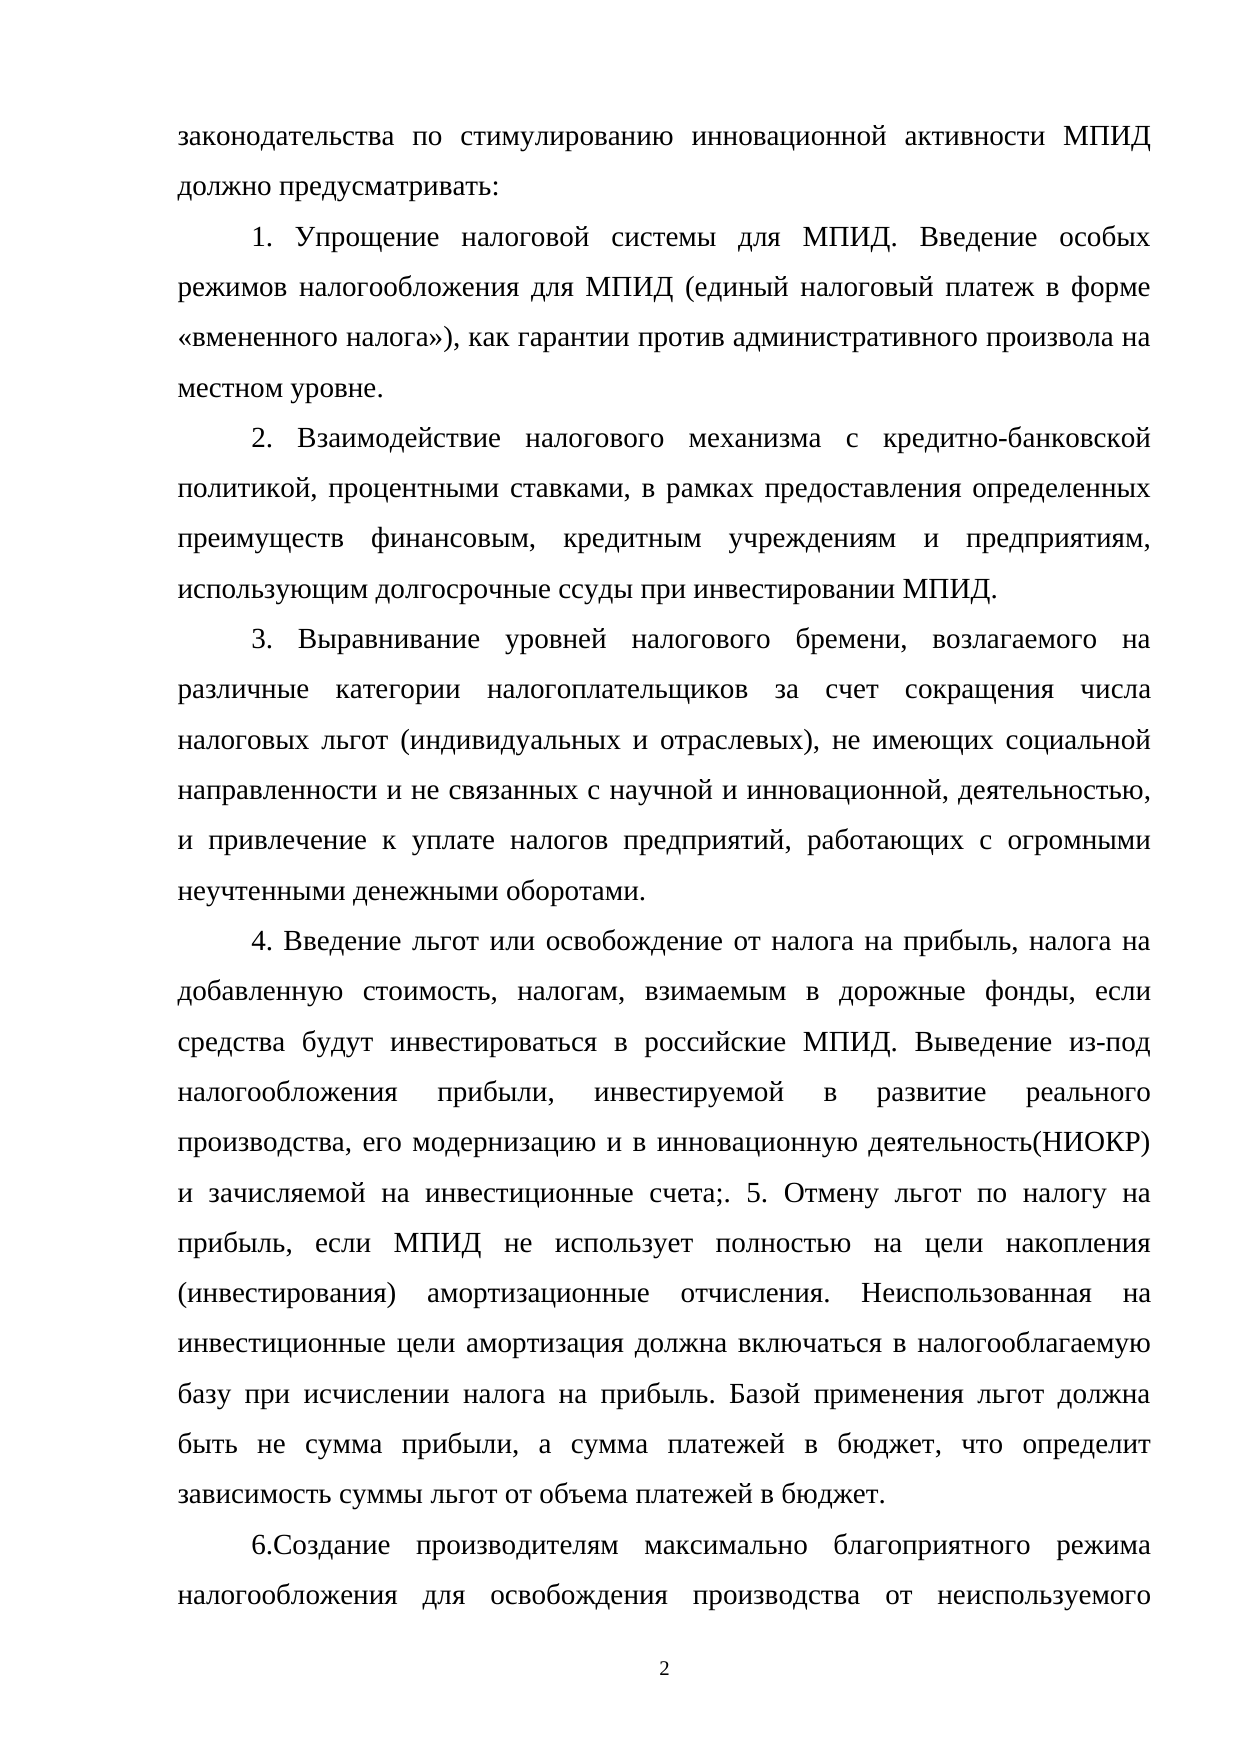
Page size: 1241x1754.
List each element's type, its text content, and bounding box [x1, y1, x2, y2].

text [177, 118, 1152, 202]
text 3. Выравнивание уровней налогового бремени, возлагаемого на различные категории налогоплательщиков за счет сокращения числа налоговых льгот (индивидуальных и отраслевых), не имеющих социальной направленности и не связанных с научной и инновационной, деятельностью, и привлечение к уплате налогов предприятий, работающих с огромными неучтенными денежными оборотами. [177, 621, 1152, 906]
text 4. Введение льгот или освобождение от налога на прибыль, налога на добавленную стоимость, налогам, взимаемым в дорожные фонды, если средства будут инвестироваться в российские МПИД. Выведение из-под налогообложения прибыли, инвестируемой в развитие реального производства, его модернизацию и в инновационную деятельность(НИОКР) и зачисляемой на инвестиционные счета;. 5. Отмену льгот по налогу на прибыль, если МПИД не использует полностью на цели накопления (инвестирования) амортизационные отчисления. Неиспользованная на инвестиционные цели амортизация должна включаться в налогооблагаемую базу при исчислении налога на прибыль. Базой применения льгот должна быть не сумма прибыли, а сумма платежей в бюджет, что определит зависимость суммы льгот от объема платежей в бюджет. [177, 923, 1152, 1510]
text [177, 1527, 1152, 1611]
text 2. Взаимодействие налогового механизма с кредитно-банковской политикой, процентными ставками, в рамках предоставления определенных преимуществ финансовым, кредитным учреждениям и предприятиям, использующим долгосрочные ссуды при инвестировании МПИД. [177, 420, 1152, 604]
text 1. Упрощение налоговой системы для МПИД. Введение особых режимов налогообложения для МПИД (единый налоговый платеж в форме «вмененного налога»), как гарантии против административного произвола на местном уровне. [177, 219, 1152, 403]
